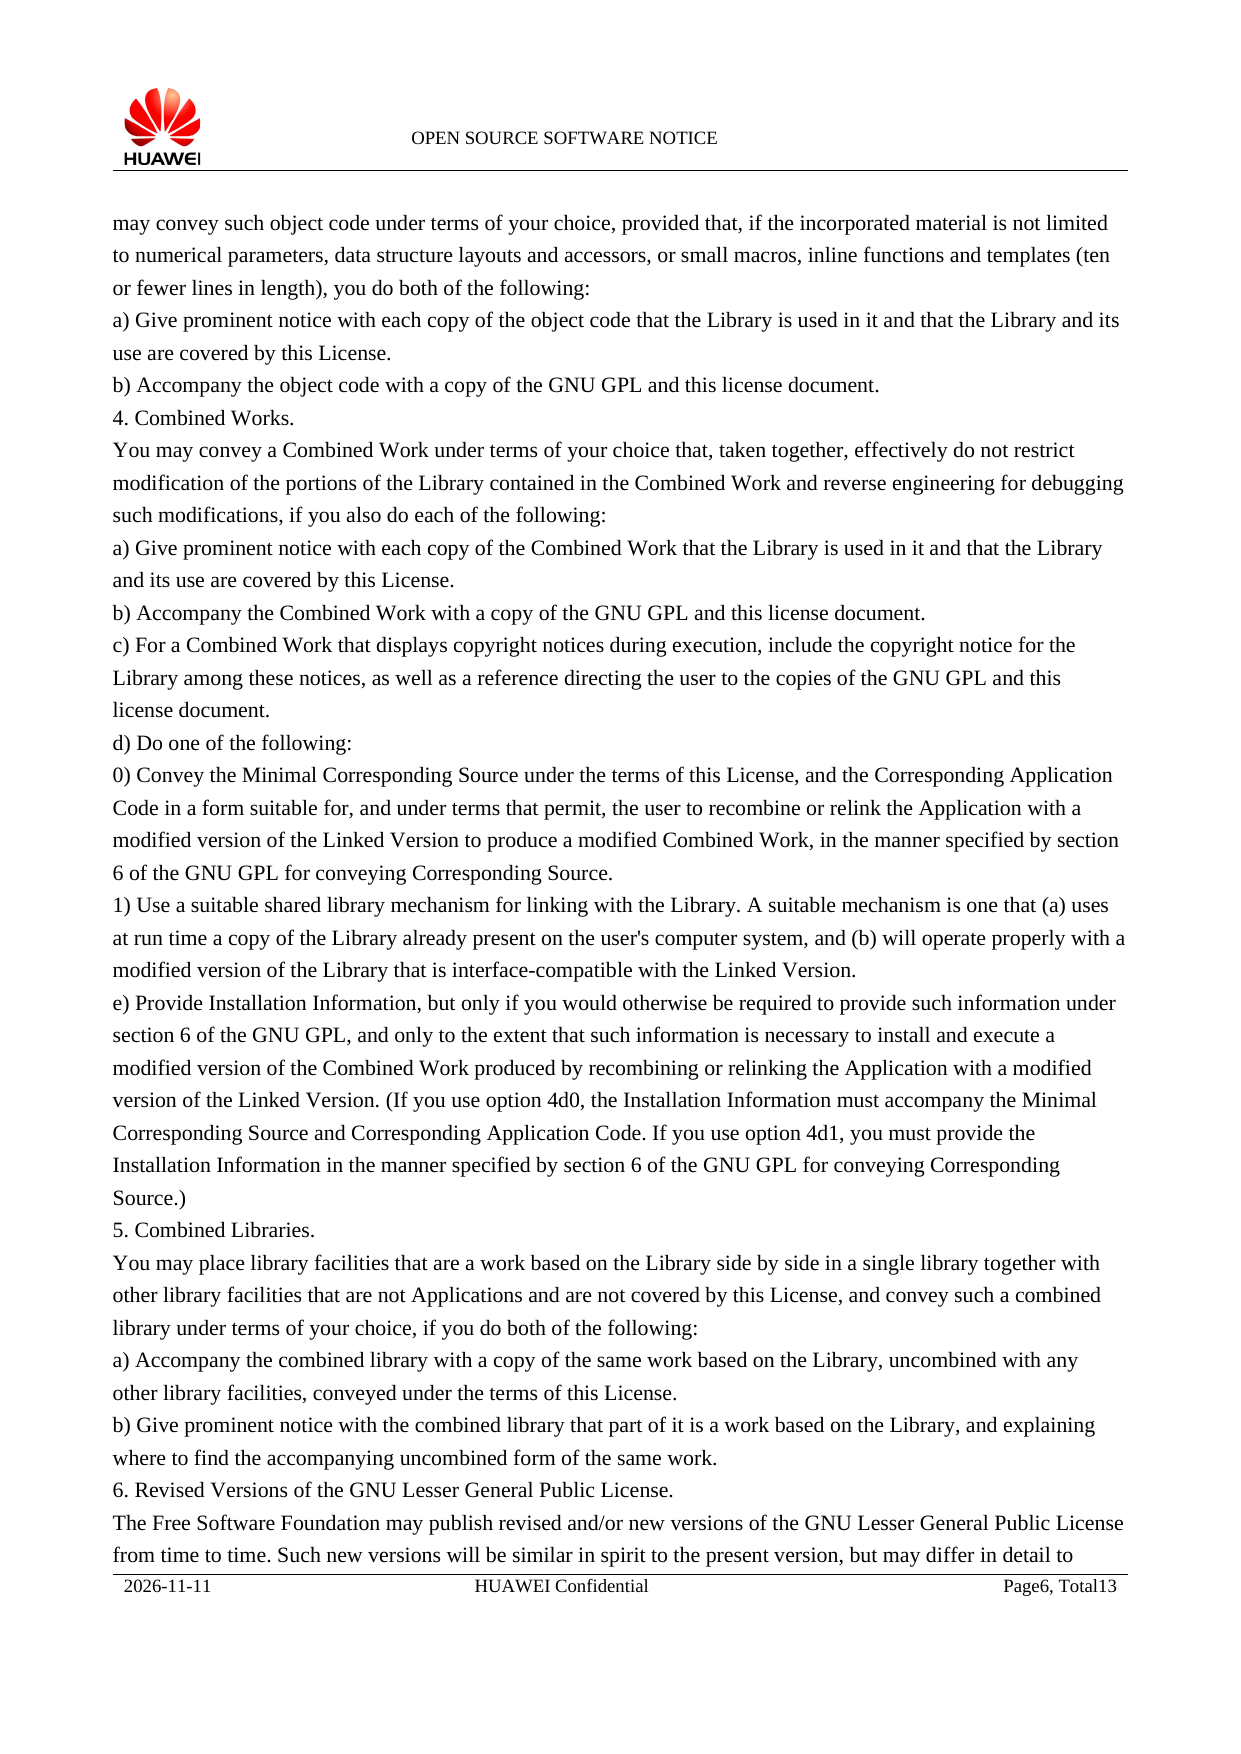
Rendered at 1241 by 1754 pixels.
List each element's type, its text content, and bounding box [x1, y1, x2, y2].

picture [124, 88, 201, 165]
